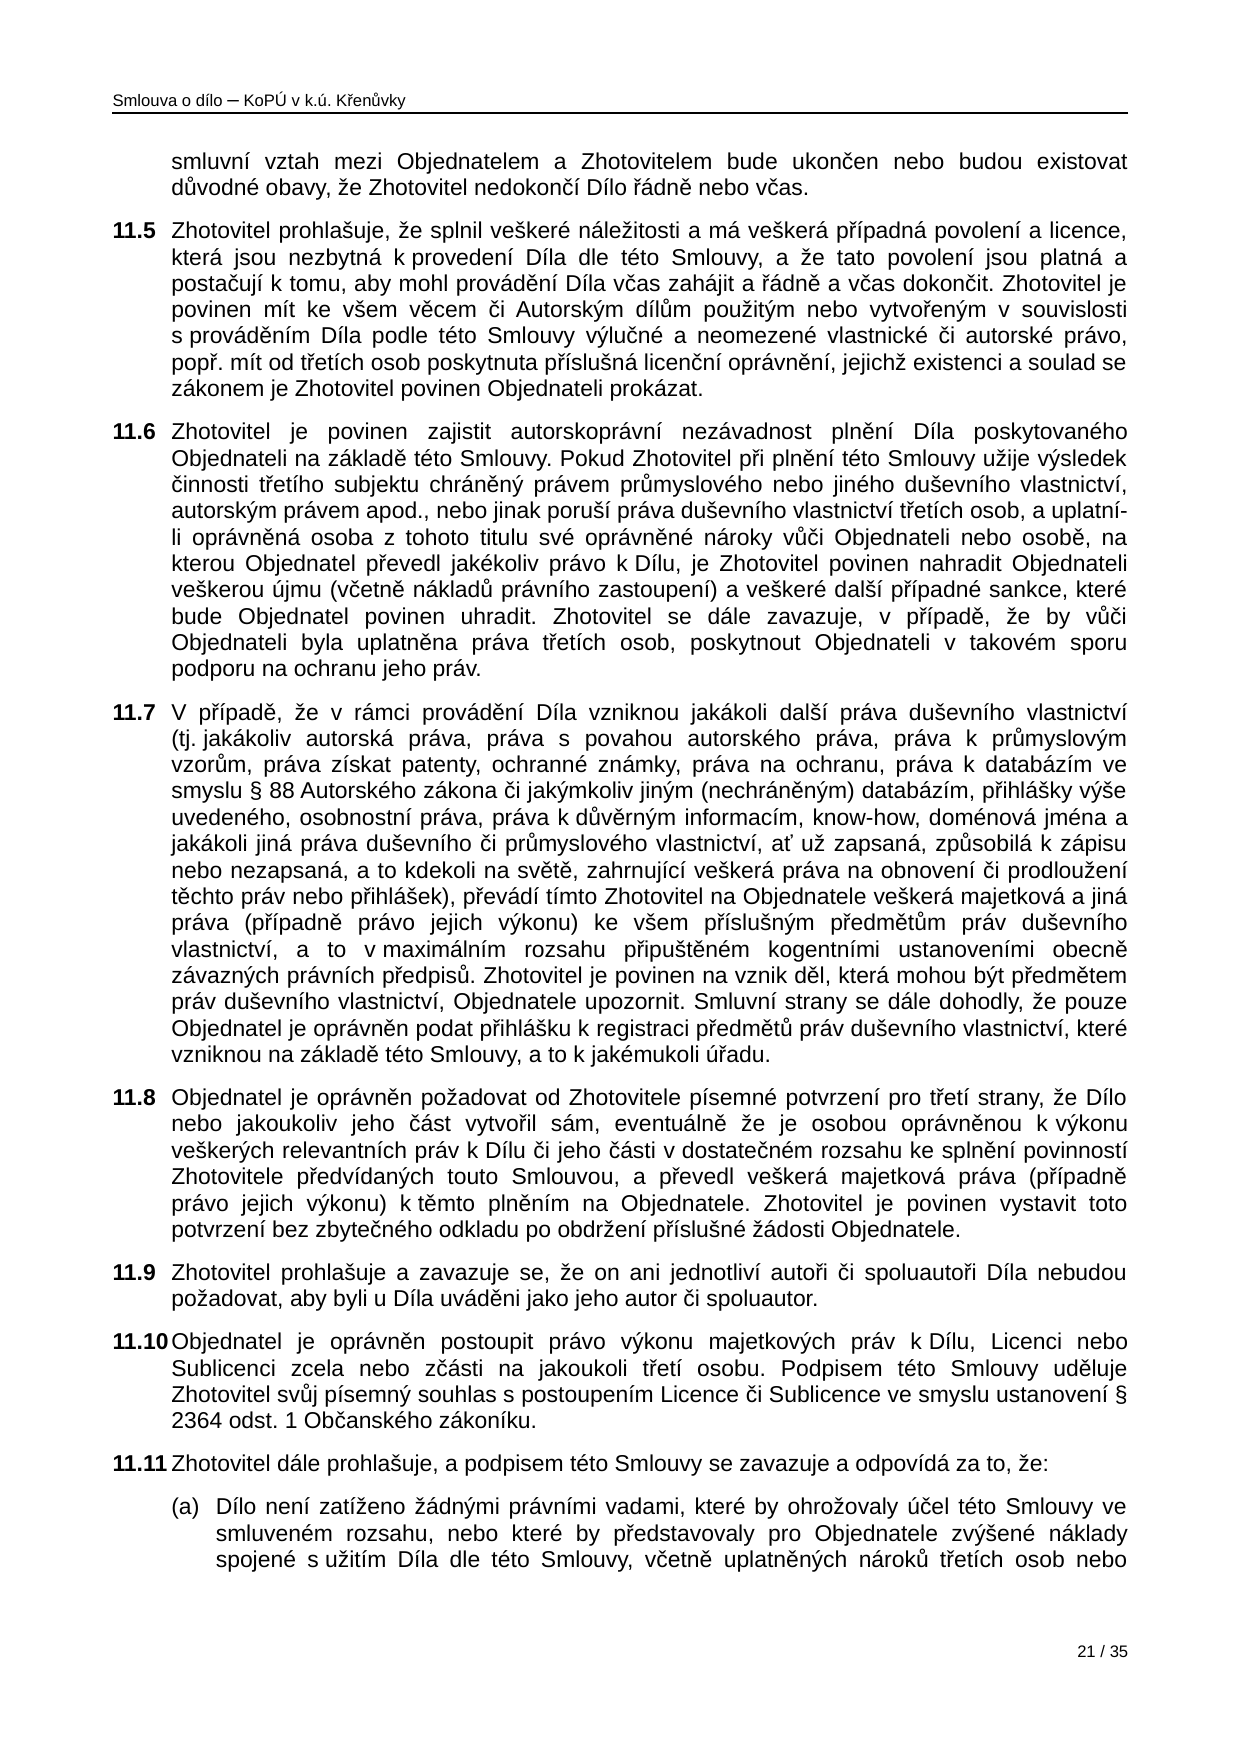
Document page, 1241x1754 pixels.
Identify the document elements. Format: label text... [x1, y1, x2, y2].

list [171, 1493, 1128, 1572]
text V případě, že v rámci provádění Díla vzniknou jakákoli další práva duševního vlastnictví (tj. jakákoliv autorská práva, práva s povahou autorského práva, práva k průmyslovým vzorům, práva získat patenty, ochranné známky, práva na ochranu, práva k databázím ve smyslu § 88 Autorského zákona či jakýmkoliv jiným (nechráněným) databázím, přihlášky výše uvedeného, osobnostní práva, práva k důvěrným informacím, know-how, doménová jména a jakákoli jiná práva duševního či průmyslového vlastnictví, ať už zapsaná, způsobilá k zápisu nebo nezapsaná, a to kdekoli na světě, zahrnující veškerá práva na obnovení či prodloužení těchto práv nebo přihlášek), převádí tímto Zhotovitel na Objednatele veškerá majetková a jiná práva (případně právo jejich výkonu) ke všem příslušným předmětům práv duševního vlastnictví, a to v maximálním rozsahu připuštěném kogentními ustanoveními obecně závazných právních předpisů. Zhotovitel je povinen na vznik děl, která mohou být předmětem práv duševního vlastnictví, Objednatele upozornit. Smluvní strany se dále dohodly, že pouze Objednatel je oprávněn podat přihlášku k registraci předmětů práv duševního vlastnictví, které vzniknou na základě této Smlouvy, a to k jakémukoli úřadu. [112, 698, 1128, 1067]
text Objednatel je oprávněn postoupit právo výkonu majetkových práv k Dílu, Licenci nebo Sublicenci zcela nebo zčásti na jakoukoli třetí osobu. Podpisem této Smlouvy uděluje Zhotovitel svůj písemný souhlas s postoupením Licence či Sublicence ve smyslu ustanovení § 2364 odst. 1 Občanského zákoníku. [112, 1328, 1128, 1434]
text Zhotovitel prohlašuje a zavazuje se, že on ani jednotliví autoři či spoluautoři Díla nebudou požadovat, aby byli u Díla uváděni jako jeho autor či spoluautor. [112, 1259, 1128, 1312]
text Zhotovitel dále prohlašuje, a podpisem této Smlouvy se zavazuje a odpovídá za to, že: [112, 1450, 1128, 1477]
text Zhotovitel prohlašuje, že splnil veškeré náležitosti a má veškerá případná povolení a licence, která jsou nezbytná k provedení Díla dle této Smlouvy, a že tato povolení jsou platná a postačují k tomu, aby mohl provádění Díla včas zahájit a řádně a včas dokončit. Zhotovitel je povinen mít ke všem věcem či Autorským dílům použitým nebo vytvořeným v souvislosti s prováděním Díla podle této Smlouvy výlučné a neomezené vlastnické či autorské právo, popř. mít od třetích osob poskytnuta příslušná licenční oprávnění, jejichž existenci a soulad se zákonem je Zhotovitel povinen Objednateli prokázat. [112, 217, 1128, 402]
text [112, 148, 1128, 200]
text Objednatel je oprávněn požadovat od Zhotovitele písemné potvrzení pro třetí strany, že Dílo nebo jakoukoliv jeho část vytvořil sám, eventuálně že je osobou oprávněnou k výkonu veškerých relevantních práv k Dílu či jeho části v dostatečném rozsahu ke splnění povinností Zhotovitele předvídaných touto Smlouvou, a převedl veškerá majetková práva (případně právo jejich výkonu) k těmto plněním na Objednatele. Zhotovitel je povinen vystavit toto potvrzení bez zbytečného odkladu po obdržení příslušné žádosti Objednatele. [112, 1084, 1128, 1242]
text Zhotovitel je povinen zajistit autorskoprávní nezávadnost plnění Díla poskytovaného Objednateli na základě této Smlouvy. Pokud Zhotovitel při plnění této Smlouvy užije výsledek činnosti třetího subjektu chráněný právem průmyslového nebo jiného duševního vlastnictví, autorským právem apod., nebo jinak poruší práva duševního vlastnictví třetích osob, a uplatní-li oprávněná osoba z tohoto titulu své oprávněné nároky vůči Objednateli nebo osobě, na kterou Objednatel převedl jakékoliv právo k Dílu, je Zhotovitel povinen nahradit Objednateli veškerou újmu (včetně nákladů právního zastoupení) a veškeré další případné sankce, které bude Objednatel povinen uhradit. Zhotovitel se dále zavazuje, v případě, že by vůči Objednateli byla uplatněna práva třetích osob, poskytnout Objednateli v takovém sporu podporu na ochranu jeho práv. [112, 418, 1128, 682]
